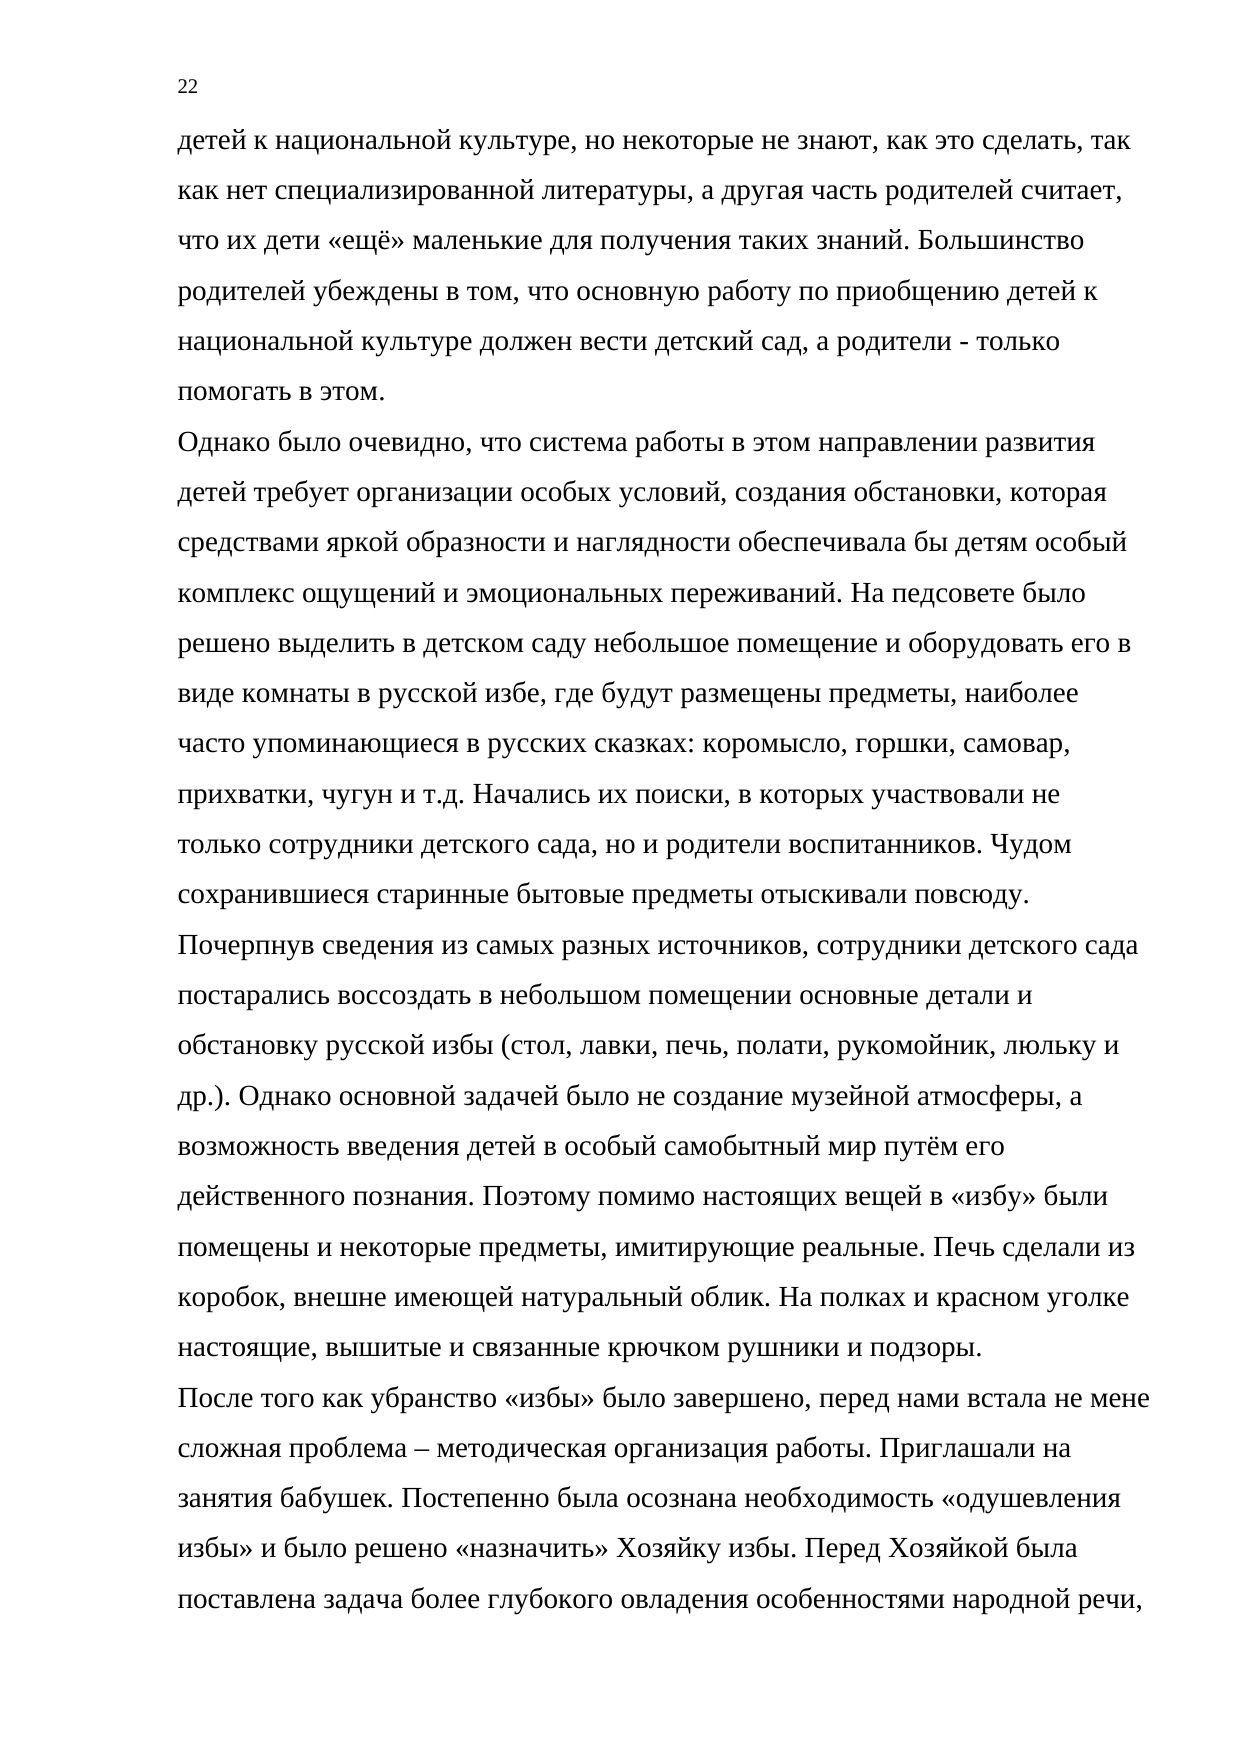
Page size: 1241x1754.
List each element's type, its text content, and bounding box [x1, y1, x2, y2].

text Однако было очевидно, что система работы в этом направлении развития детей требует организации особых условий, создания обстановки, которая средствами яркой образности и наглядности обеспечивала бы детям особый комплекс ощущений и эмоциональных переживаний. На педсовете было решено выделить в детском саду небольшое помещение и оборудовать его в виде комнаты в русской избе, где будут размещены предметы, наиболее часто упоминающиеся в русских сказках: коромысло, горшки, самовар, прихватки, чугун и т.д. Начались их поиски, в которых участвовали не только сотрудники детского сада, но и родители воспитанников. Чудом сохранившиеся старинные бытовые предметы отыскивали повсюду. [177, 424, 1152, 910]
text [177, 122, 1152, 407]
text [177, 1380, 1152, 1614]
text Почерпнув сведения из самых разных источников, сотрудники детского сада постарались воссоздать в небольшом помещении основные детали и обстановку русской избы (стол, лавки, печь, полати, рукомойник, люльку и др.). Однако основной задачей было не создание музейной атмосферы, а возможность введения детей в особый самобытный мир путём его действенного познания. Поэтому помимо настоящих вещей в «избу» были помещены и некоторые предметы, имитирующие реальные. Печь сделали из коробок, внешне имеющей натуральный облик. На полках и красном уголке настоящие, вышитые и связанные крючком рушники и подзоры. [177, 927, 1152, 1363]
